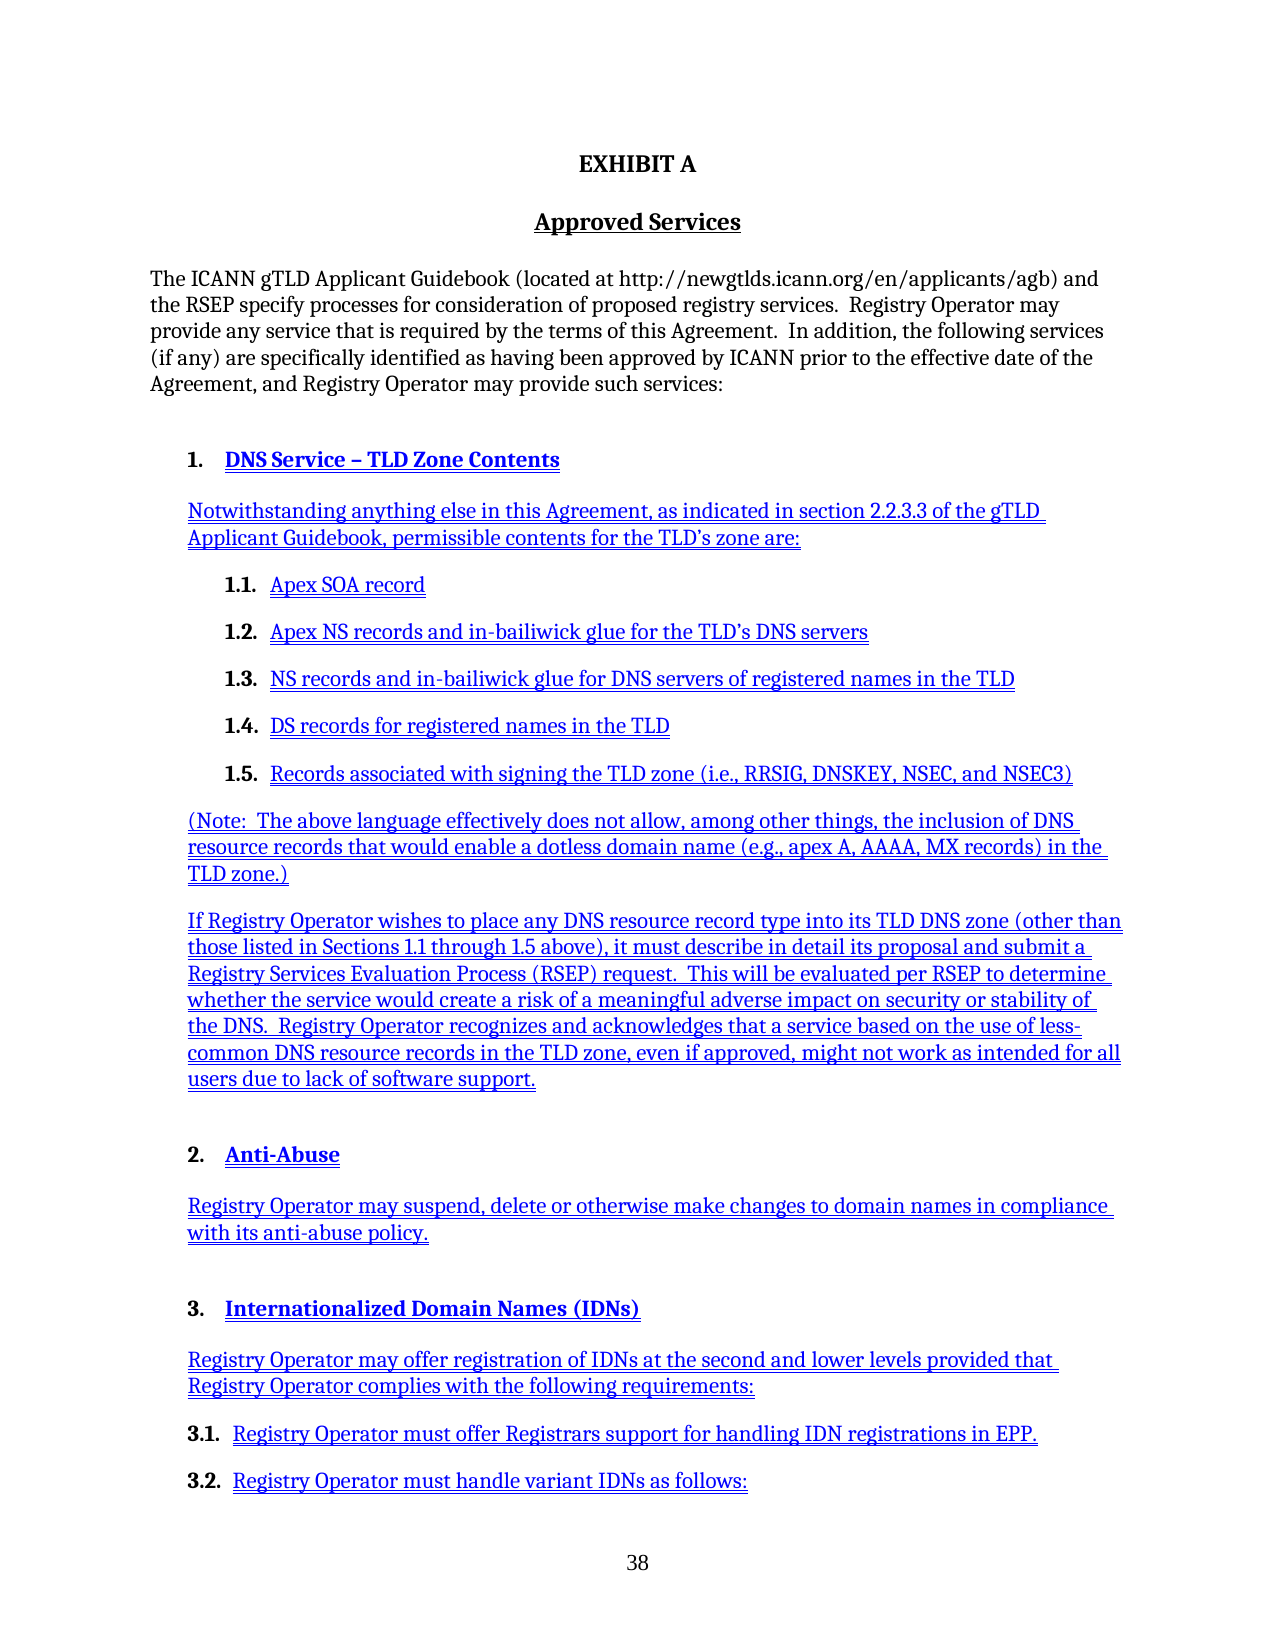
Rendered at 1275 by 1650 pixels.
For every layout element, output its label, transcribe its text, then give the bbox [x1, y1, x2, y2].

list DNS Service – TLD Zone Contents [187, 447, 1125, 473]
list DS records for registered names in the TLD [225, 713, 1125, 740]
text Registry Operator may offer registration of IDNs at the second and lower levels provided that Registry Operator complies with the following requirements: [187, 1347, 1125, 1399]
text (Note: The above language effectively does not allow, among other things, the inclusion of DNS resource records that would enable a dotless domain name (e.g., apex A, AAAA, MX records) in the TLD zone.) [187, 808, 1125, 887]
list Apex NS records and in-bailiwick glue for the TLD’s DNS servers [225, 619, 1125, 645]
list Registry Operator must offer Registrars support for handling IDN registrations in EPP. [187, 1420, 1125, 1447]
list NS records and in-bailiwick glue for DNS servers of registered names in the TLD [225, 666, 1125, 692]
list Registry Operator must handle variant IDNs as follows: [187, 1468, 1125, 1494]
list Anti-Abuse [187, 1142, 1125, 1168]
list Records associated with signing the TLD zone (i.e., RRSIG, DNSKEY, NSEC, and NSEC3) [225, 761, 1125, 787]
text Registry Operator may suspend, delete or otherwise make changes to domain names in compliance with its anti-abuse policy. [187, 1193, 1125, 1246]
list Internationalized Domain Names (IDNs) [187, 1296, 1125, 1322]
text Notwithstanding anything else in this Agreement, as indicated in section 2.2.3.3 of the gTLD Applicant Guidebook, permissible contents for the TLD’s zone are: [187, 498, 1125, 551]
text If Registry Operator wishes to place any DNS resource record type into its TLD DNS zone (other than those listed in Sections 1.1 through 1.5 above), it must describe in detail its proposal and submit a Registry Services Evaluation Process (RSEP) request. This will be evaluated per RSEP to determine whether the service would create a risk of a meaningful adverse impact on security or stability of the DNS. Registry Operator recognizes and acknowledges that a service based on the use of less-common DNS resource records in the TLD zone, even if approved, might not work as intended for all users due to lack of software support. [187, 908, 1125, 1092]
text The ICANN gTLD Applicant Guidebook (located at http://newgtlds.icann.org/en/applicants/agb) and the RSEP specify processes for consideration of proposed registry services. Registry Operator may provide any service that is required by the terms of this Agreement. In addition, the following services (if any) are specifically identified as having been approved by ICANN prior to the effective date of the Agreement, and Registry Operator may provide such services: [150, 265, 1125, 397]
list Apex SOA record [225, 572, 1125, 598]
text EXHIBIT A Approved Services [150, 150, 1125, 236]
